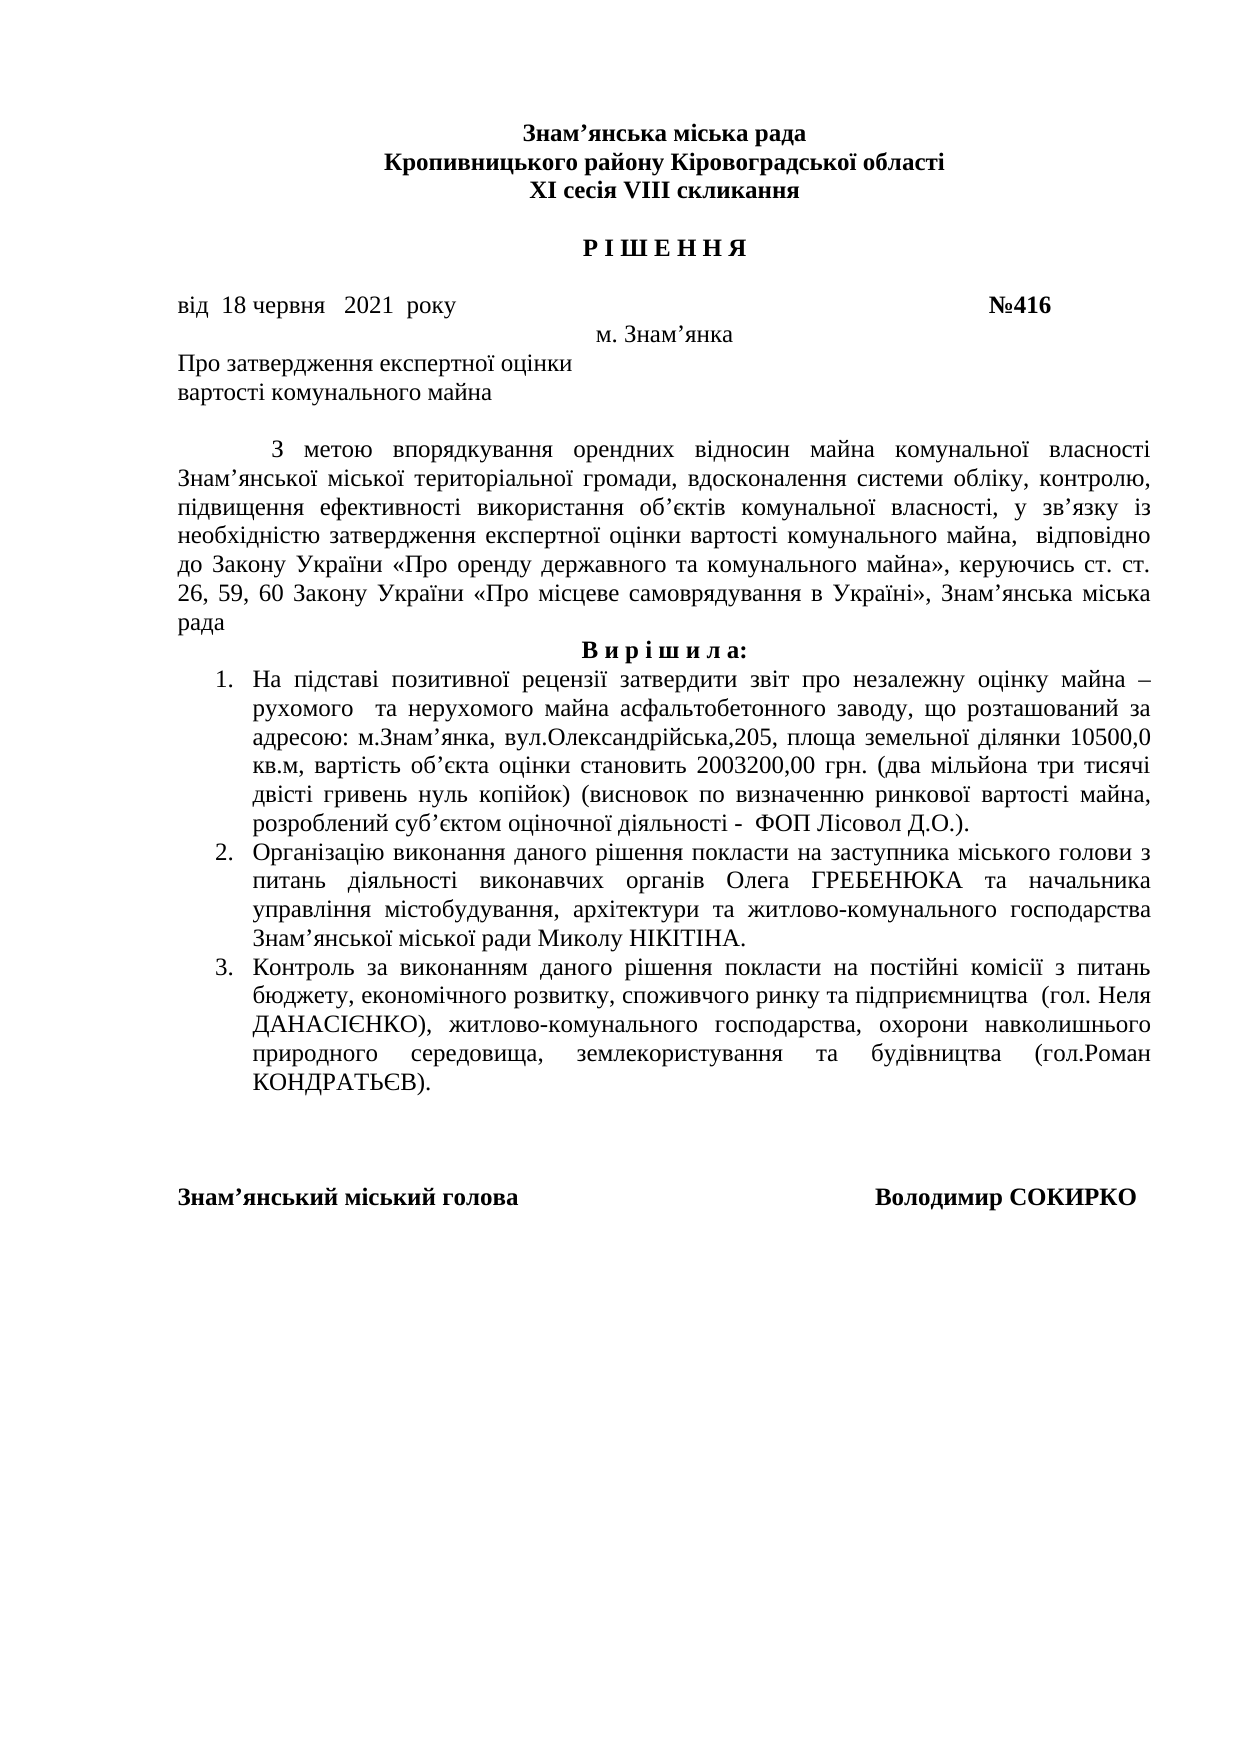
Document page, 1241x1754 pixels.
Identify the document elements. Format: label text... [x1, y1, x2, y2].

list Контроль за виконанням даного рішення покласти на постійні комісії з питань бюджету, економічного розвитку, споживчого ринку та підприємництва (гол. Неля ДАНАСІЄНКО), житлово-комунального господарства, охорони навколишнього природного середовища, землекористування та будівництва (гол.Роман КОНДРАТЬЄВ). [215, 952, 1152, 1096]
text В и р і ш и л а: [177, 636, 1152, 664]
text від 18 червня 2021 року №416 [177, 291, 1152, 319]
text м. Знам’янка [177, 319, 1152, 348]
title XI сесія VIII скликання [177, 176, 1152, 204]
text Знам’янський міський голова Володимир СОКИРКО [177, 1182, 1152, 1211]
text З метою впорядкування орендних відносин майна комунальної власності Знам’янської міської територіальної громади, вдосконалення системи обліку, контролю, підвищення ефективності використання об’єктів комунальної власності, у зв’язку із необхідністю затвердження експертної оцінки вартості комунального майна, відповідно до Закону України «Про оренду державного та комунального майна», керуючись ст. ст. 26, 59, 60 Закону України «Про місцеве самоврядування в Україні», Знам’янська міська рада [177, 434, 1152, 636]
title Кропивницького району Кіровоградської області [177, 147, 1152, 176]
list Організацію виконання даного рішення покласти на заступника міського голови з питань діяльності виконавчих органів Олега ГРЕБЕНЮКА та начальника управління містобудування, архітектури та житлово-комунального господарства Знам’янської міської ради Миколу НІКІТІНА. [215, 837, 1152, 952]
list На підставі позитивної рецензії затвердити звіт про незалежну оцінку майна – рухомого та нерухомого майна асфальтобетонного заводу, що розташований за адресою: м.Знам’янка, вул.Олександрійська,205, площа земельної ділянки 10500,0 кв.м, вартість об’єкта оцінки становить 2003200,00 грн. (два мільйона три тисячі двісті гривень нуль копійок) (висновок по визначенню ринкової вартості майна, розроблений суб’єктом оціночної діяльності - ФОП Лісовол Д.О.). [215, 664, 1152, 837]
text Р І Ш Е Н Н Я [177, 233, 1152, 262]
title Знам’янська міська рада [177, 118, 1152, 147]
text вартості комунального майна [177, 377, 1152, 406]
text Про затвердження експертної оцінки [177, 348, 1152, 377]
